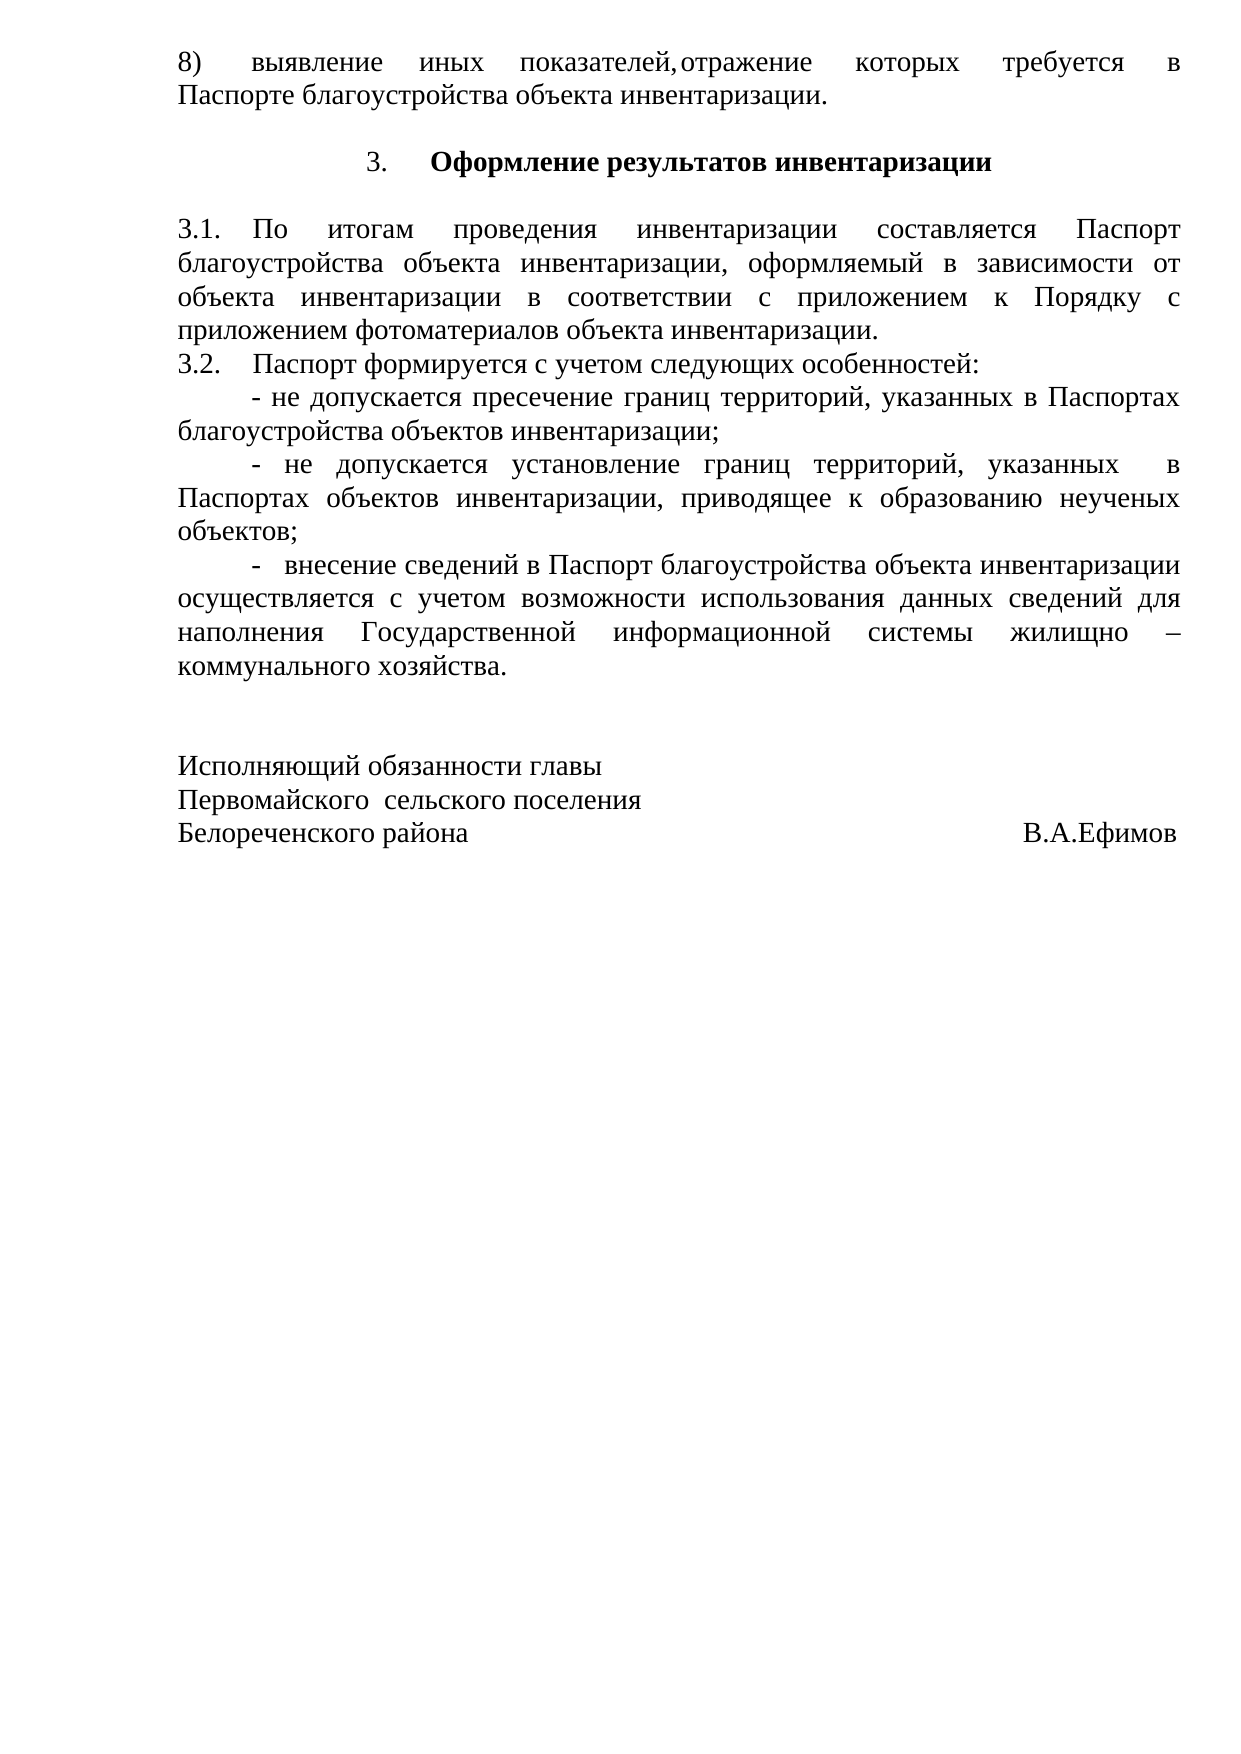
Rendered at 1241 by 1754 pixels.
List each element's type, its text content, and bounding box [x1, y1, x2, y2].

list По итогам проведения инвентаризации составляется Паспорт благоустройства объекта инвентаризации, оформляемый в зависимости от объекта инвентаризации в соответствии с приложением к Порядку с приложением фотоматериалов объекта инвентаризации. [177, 212, 1181, 346]
text - внесение сведений в Паспорт благоустройства объекта инвентаризации осуществляется с учетом возможности использования данных сведений для наполнения Государственной информационной системы жилищно – коммунального хозяйства. [177, 547, 1181, 681]
list Паспорт формируется с учетом следующих особенностей: [177, 346, 1181, 379]
text - не допускается пресечение границ территорий, указанных в Паспортах благоустройства объектов инвентаризации; [177, 379, 1181, 446]
list Оформление результатов инвентаризации [177, 144, 1181, 178]
text Первомайского сельского поселения [177, 782, 1181, 815]
text Белореченского района В.А.Ефимов [177, 815, 1181, 849]
text Исполняющий обязанности главы [177, 748, 1181, 782]
text - не допускается установление границ территорий, указанных в Паспортах объектов инвентаризации, приводящее к образованию неученых объектов; [177, 446, 1181, 547]
text 8) выявление иных показателей, отражение которых требуется в Паспорте благоустройства объекта инвентаризации. [177, 44, 1181, 111]
